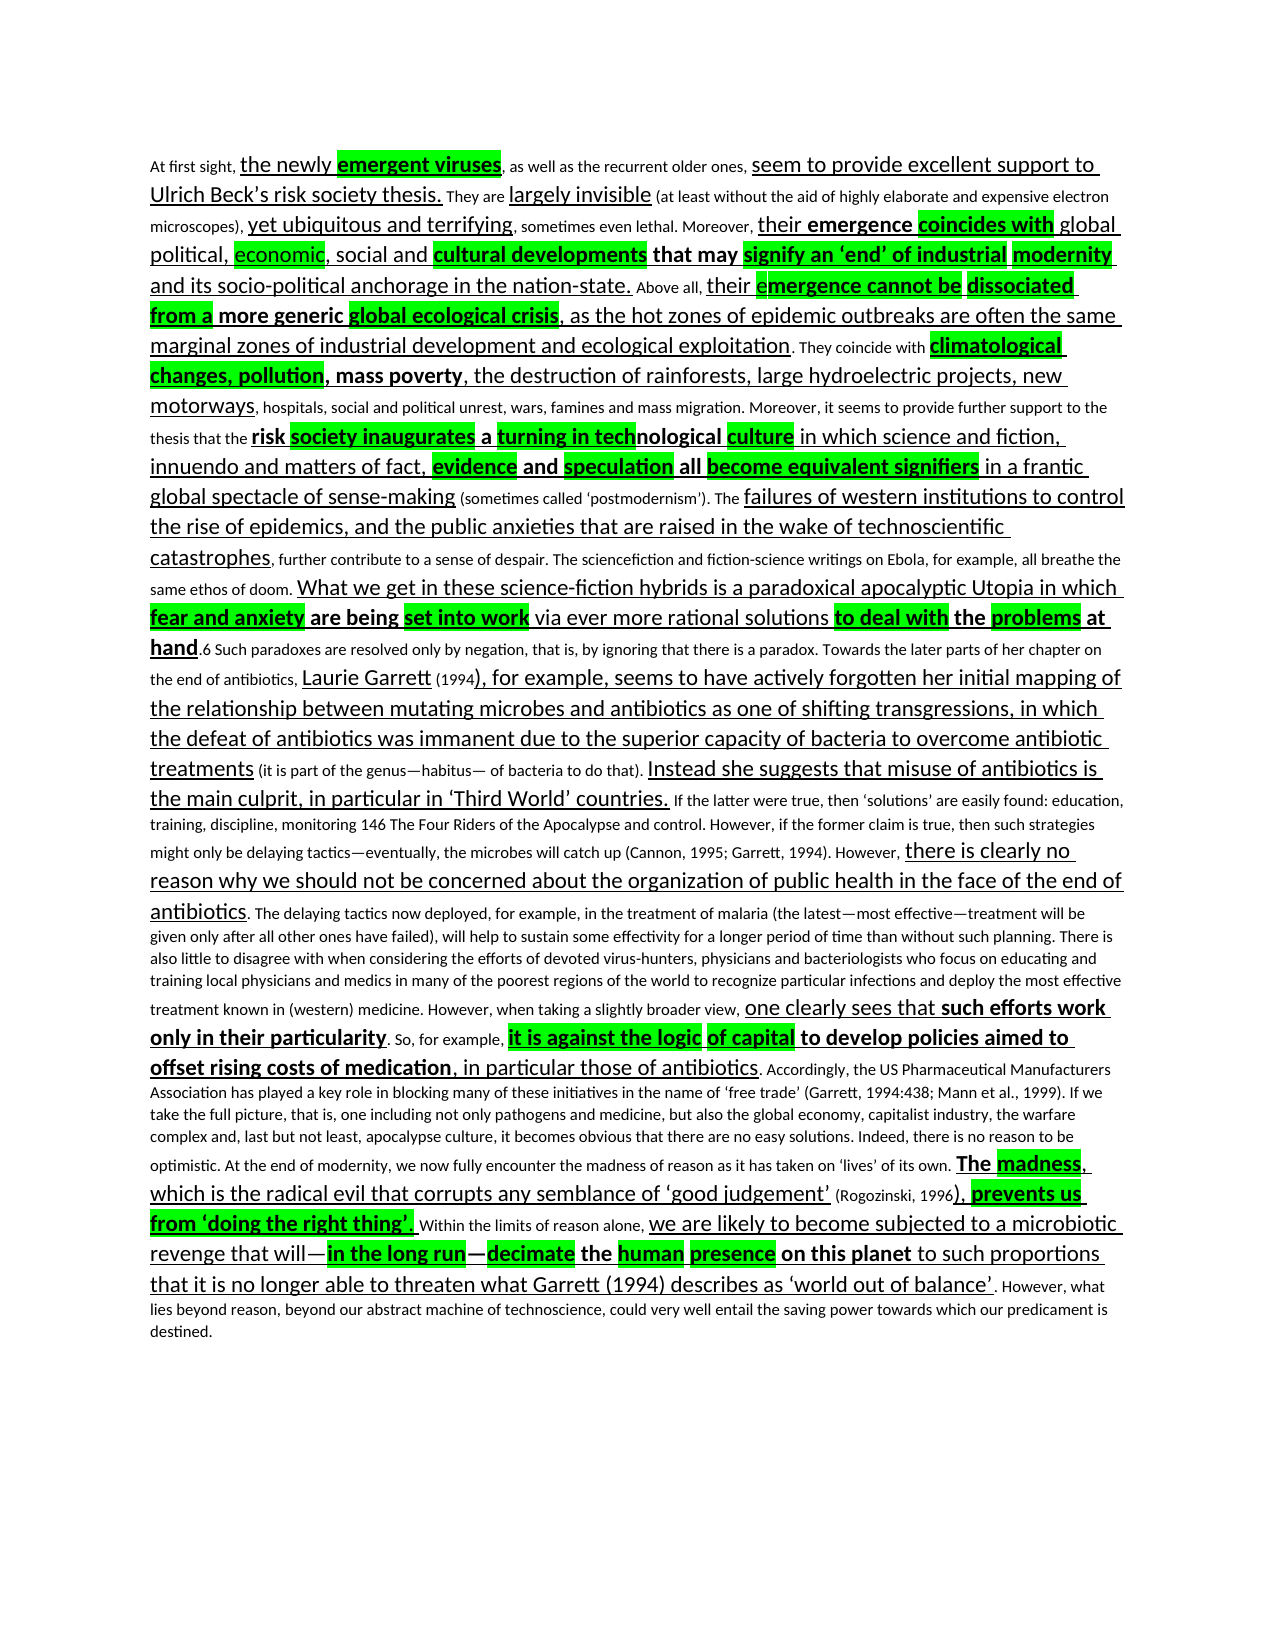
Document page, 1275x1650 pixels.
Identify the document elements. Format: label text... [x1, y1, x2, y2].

text At first sight, the newly emergent viruses, as well as the recurrent older ones, seem to provide excellent support to Ulrich Beck’s risk society thesis. They are largely invisible (at least without the aid of highly elaborate and expensive electron microscopes), yet ubiquitous and terrifying, sometimes even lethal. Moreover, their emergence coincides with global political, economic, social and cultural developments that may signify an ‘end’ of industrial modernity and its socio-political anchorage in the nation-state. Above all, their emergence cannot be dissociated from a more generic global ecological crisis, as the hot zones of epidemic outbreaks are often the same marginal zones of industrial development and ecological exploitation. They coincide with climatological changes, pollution, mass poverty, the destruction of rainforests, large hydroelectric projects, new motorways, hospitals, social and political unrest, wars, famines and mass migration. Moreover, it seems to provide further support to the thesis that the risk society inaugurates a turning in technological culture in which science and fiction, innuendo and matters of fact, evidence and speculation all become equivalent signifiers in a frantic global spectacle of sense-making (sometimes called ‘postmodernism’). The failures of western institutions to control the rise of epidemics, and the public anxieties that are raised in the wake of technoscientific catastrophes, further contribute to a sense of despair. The sciencefiction and fiction-science writings on Ebola, for example, all breathe the same ethos of doom. What we get in these science-fiction hybrids is a paradoxical apocalyptic Utopia in which fear and anxiety are being set into work via ever more rational solutions to deal with the problems at hand.6 Such paradoxes are resolved only by negation, that is, by ignoring that there is a paradox. Towards the later parts of her chapter on the end of antibiotics, Laurie Garrett (1994), for example, seems to have actively forgotten her initial mapping of the relationship between mutating microbes and antibiotics as one of shifting transgressions, in which the defeat of antibiotics was immanent due to the superior capacity of bacteria to overcome antibiotic treatments (it is part of the genus—habitus— of bacteria to do that). Instead she suggests that misuse of antibiotics is the main culprit, in particular in ‘Third World’ countries. If the latter were true, then ‘solutions’ are easily found: education, training, discipline, monitoring 146 The Four Riders of the Apocalypse and control. However, if the former claim is true, then such strategies might only be delaying tactics—eventually, the microbes will catch up (Cannon, 1995; Garrett, 1994). However, there is clearly no reason why we should not be concerned about the organization of public health in the face of the end of antibiotics. The delaying tactics now deployed, for example, in the treatment of malaria (the latest—most effective—treatment will be given only after all other ones have failed), will help to sustain some effectivity for a longer period of time than without such planning. There is also little to disagree with when considering the efforts of devoted virus-hunters, physicians and bacteriologists who focus on educating and training local physicians and medics in many of the poorest regions of the world to recognize particular infections and deploy the most effective treatment known in (western) medicine. However, when taking a slightly broader view, one clearly sees that such efforts work only in their particularity. So, for example, it is against the logic of capital to develop policies aimed to offset rising costs of medication, in particular those of antibiotics. Accordingly, the US Pharmaceutical Manufacturers Association has played a key role in blocking many of these initiatives in the name of ‘free trade’ (Garrett, 1994:438; Mann et al., 1999). If we take the full picture, that is, one including not only pathogens and medicine, but also the global economy, capitalist industry, the warfare complex and, last but not least, apocalypse culture, it becomes obvious that there are no easy solutions. Indeed, there is no reason to be optimistic. At the end of modernity, we now fully encounter the madness of reason as it has taken on ‘lives’ of its own. The madness, which is the radical evil that corrupts any semblance of ‘good judgement’ (Rogozinski, 1996), prevents us from ‘doing the right thing’. Within the limits of reason alone, we are likely to become subjected to a microbiotic revenge that will—in the long run—decimate the human presence on this planet to such proportions that it is no longer able to threaten what Garrett (1994) describes as ‘world out of balance’. However, what lies beyond reason, beyond our abstract machine of technoscience, could very well entail the saving power towards which our predicament is destined. [150, 150, 1125, 1342]
